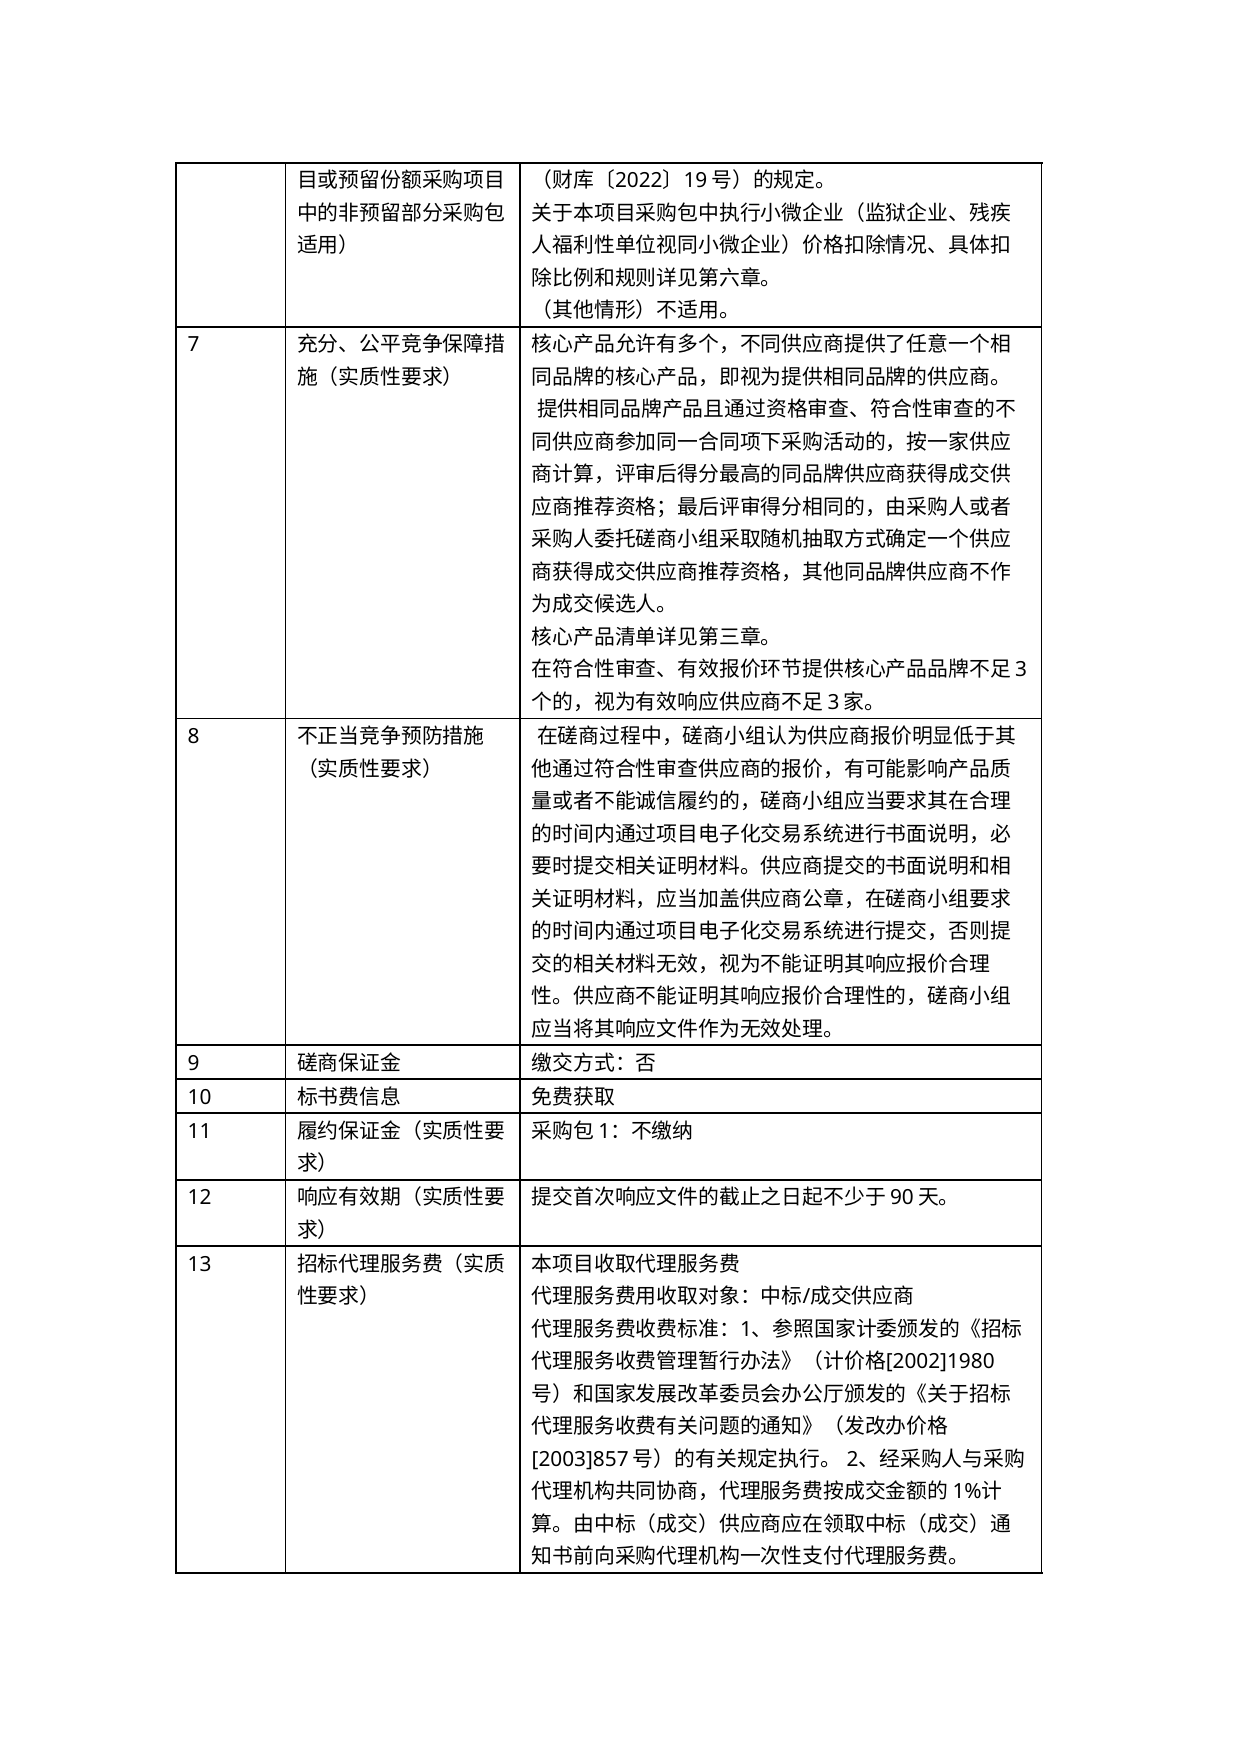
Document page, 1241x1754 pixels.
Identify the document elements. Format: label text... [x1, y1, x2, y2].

table_cell 11 [177, 1114, 285, 1179]
table_cell 13 [177, 1247, 285, 1572]
table_cell 磋商保证金 [286, 1046, 519, 1078]
table_cell 响应有效期（实质性要求） [286, 1181, 519, 1245]
table_cell 核心产品允许有多个，不同供应商提供了任意一个相同品牌的核心产品，即视为提供相同品牌的供应商。 提供相同品牌产品且通过资格审查、符合性审查的不同供应商参加同一合同项下采购活动的，按一家供应商计算，评审后得分最高的同品牌供应商获得成交供应商推荐资格；最后评审得分相同的，由采购人或者采购人委托磋商小组采取随机抽取方式确定一个供应商获得成交供应商推荐资格，其他同品牌供应商不作为成交候选人。 核心产品清单详见第三章。 在符合性审查、有效报价环节提供核心产品品牌不足3个的，视为有效响应供应商不足3家。 [521, 328, 1041, 718]
table_cell 招标代理服务费（实质性要求） [286, 1247, 519, 1572]
table_cell 8 [177, 719, 285, 1044]
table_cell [286, 164, 519, 326]
table_cell 充分、公平竞争保障措施（实质性要求） [286, 328, 519, 718]
table_cell 不正当竞争预防措施（实质性要求） [286, 719, 519, 1044]
table_cell 9 [177, 1046, 285, 1078]
table_cell 在磋商过程中，磋商小组认为供应商报价明显低于其他通过符合性审查供应商的报价，有可能影响产品质量或者不能诚信履约的，磋商小组应当要求其在合理的时间内通过项目电子化交易系统进行书面说明，必要时提交相关证明材料。供应商提交的书面说明和相关证明材料，应当加盖供应商公章，在磋商小组要求的时间内通过项目电子化交易系统进行提交，否则提交的相关材料无效，视为不能证明其响应报价合理性。供应商不能证明其响应报价合理性的，磋商小组应当将其响应文件作为无效处理。 [521, 719, 1041, 1044]
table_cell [521, 164, 1041, 326]
table_cell 采购包1：不缴纳 [521, 1114, 1041, 1179]
table_cell 标书费信息 [286, 1080, 519, 1112]
table_cell 6 [177, 164, 285, 326]
table_cell 本项目收取代理服务费 代理服务费用收取对象：中标/成交供应商 代理服务费收费标准：1、参照国家计委颁发的《招标代理服务收费管理暂行办法》（计价格[2002]1980号）和国家发展改革委员会办公厅颁发的《关于招标代理服务收费有关问题的通知》（发改办价格[2003]857号）的有关规定执行。 2、经采购人与采购代理机构共同协商，代理服务费按成交金额的1%计算。由中标（成交）供应商应在领取中标（成交）通知书前向采购代理机构一次性支付代理服务费。 [521, 1247, 1041, 1572]
table_cell 12 [177, 1181, 285, 1245]
table_cell 缴交方式：否 [521, 1046, 1041, 1078]
table_cell 履约保证金（实质性要求） [286, 1114, 519, 1179]
table_cell 提交首次响应文件的截止之日起不少于90天。 [521, 1181, 1041, 1245]
table_cell 免费获取 [521, 1080, 1041, 1112]
table_cell 7 [177, 328, 285, 718]
table_cell 10 [177, 1080, 285, 1112]
